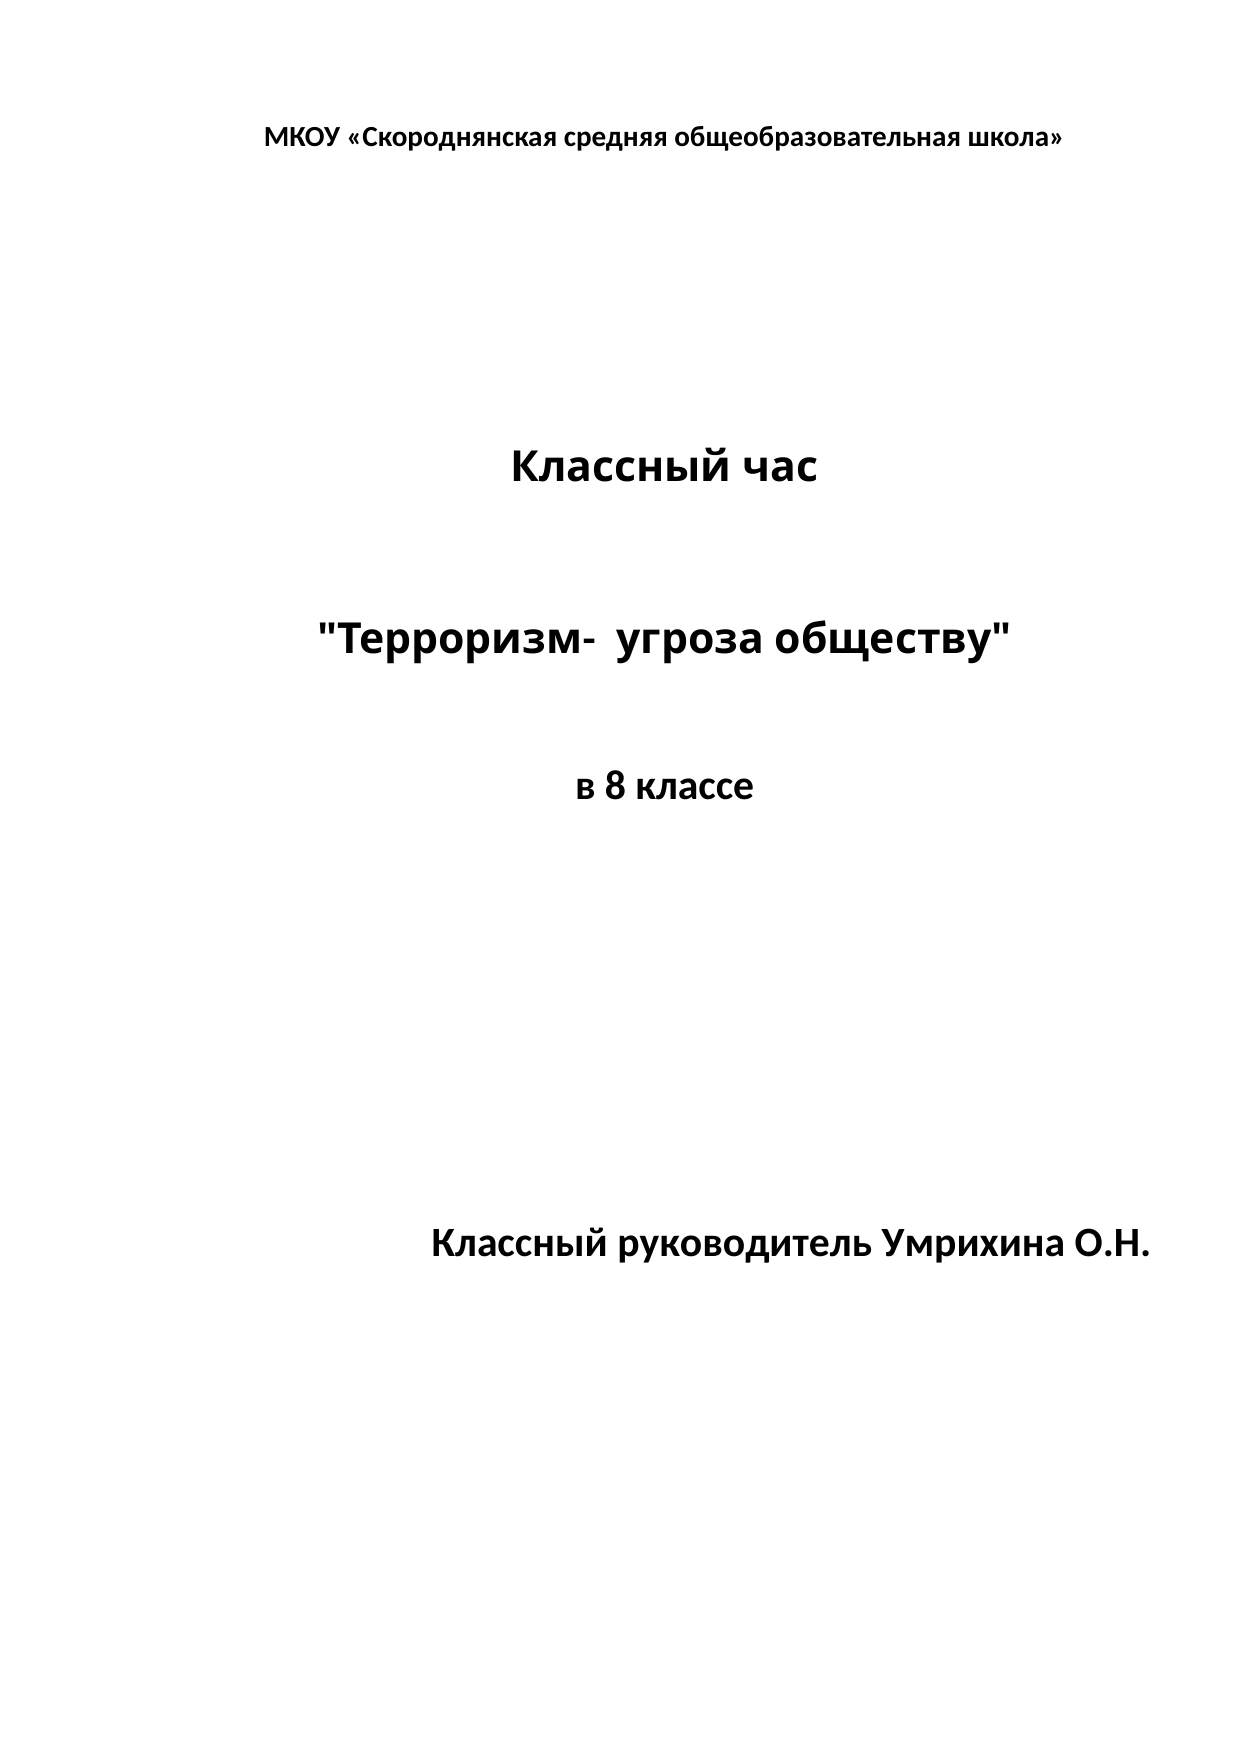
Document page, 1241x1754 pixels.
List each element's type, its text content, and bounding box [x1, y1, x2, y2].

text "Терроризм- угроза обществу" [177, 608, 1152, 666]
text МКОУ «Скороднянская средняя общеобразовательная школа» [177, 118, 1152, 154]
text Классный час [177, 435, 1152, 493]
text в 8 классе [177, 759, 1152, 809]
text Классный руководитель Умрихина О.Н. [177, 1216, 1152, 1267]
